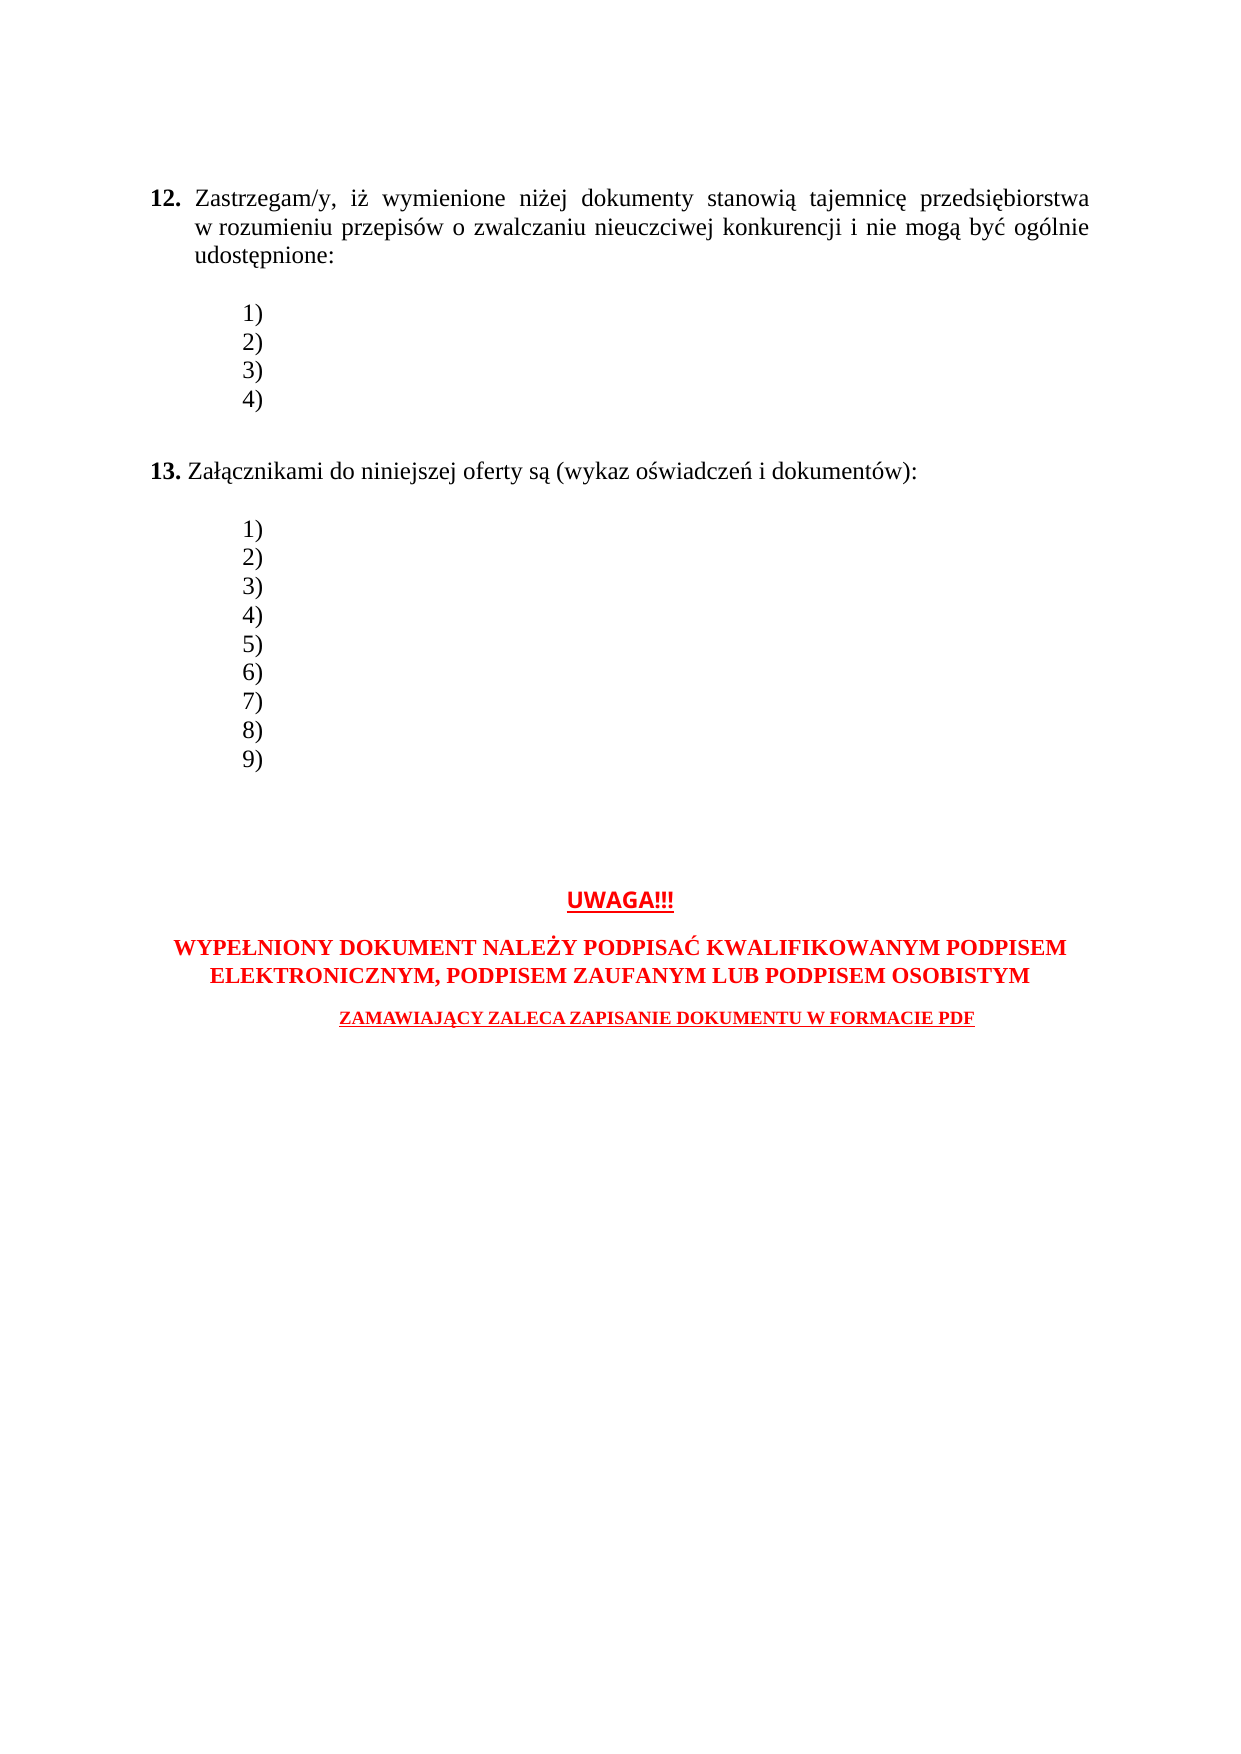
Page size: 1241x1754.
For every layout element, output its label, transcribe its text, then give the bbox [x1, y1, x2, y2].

text 3) [242, 571, 1090, 600]
text 9) [242, 744, 1090, 772]
text ZAMAWIAJĄCY ZALECA ZAPISANIE DOKUMENTU W FORMACIE PDF [150, 1007, 1090, 1028]
text 1) [242, 298, 1090, 327]
text WYPEŁNIONY DOKUMENT NALEŻY PODPISAĆ KWALIFIKOWANYM PODPISEM ELEKTRONICZNYM, PODPISEM ZAUFANYM LUB PODPISEM OSOBISTYM [150, 934, 1090, 988]
text 7) [242, 686, 1090, 715]
text 2) [242, 327, 1090, 356]
text 3) [242, 356, 1090, 384]
text 13. Załącznikami do niniejszej oferty są (wykaz oświadczeń i dokumentów): [150, 456, 1090, 485]
text 4) [242, 384, 1090, 413]
text 6) [242, 657, 1090, 686]
text UWAGA!!! [150, 884, 1090, 916]
text 4) [242, 600, 1090, 629]
text 8) [242, 715, 1090, 744]
text 2) [242, 542, 1090, 571]
text 1) [242, 514, 1090, 542]
text 12. Zastrzegam/y, iż wymienione niżej dokumenty stanowią tajemnicę przedsiębiorstwa w rozumieniu przepisów o zwalczaniu nieuczciwej konkurencji i nie mogą być ogólnie udostępnione: [150, 183, 1090, 269]
text 5) [242, 629, 1090, 657]
